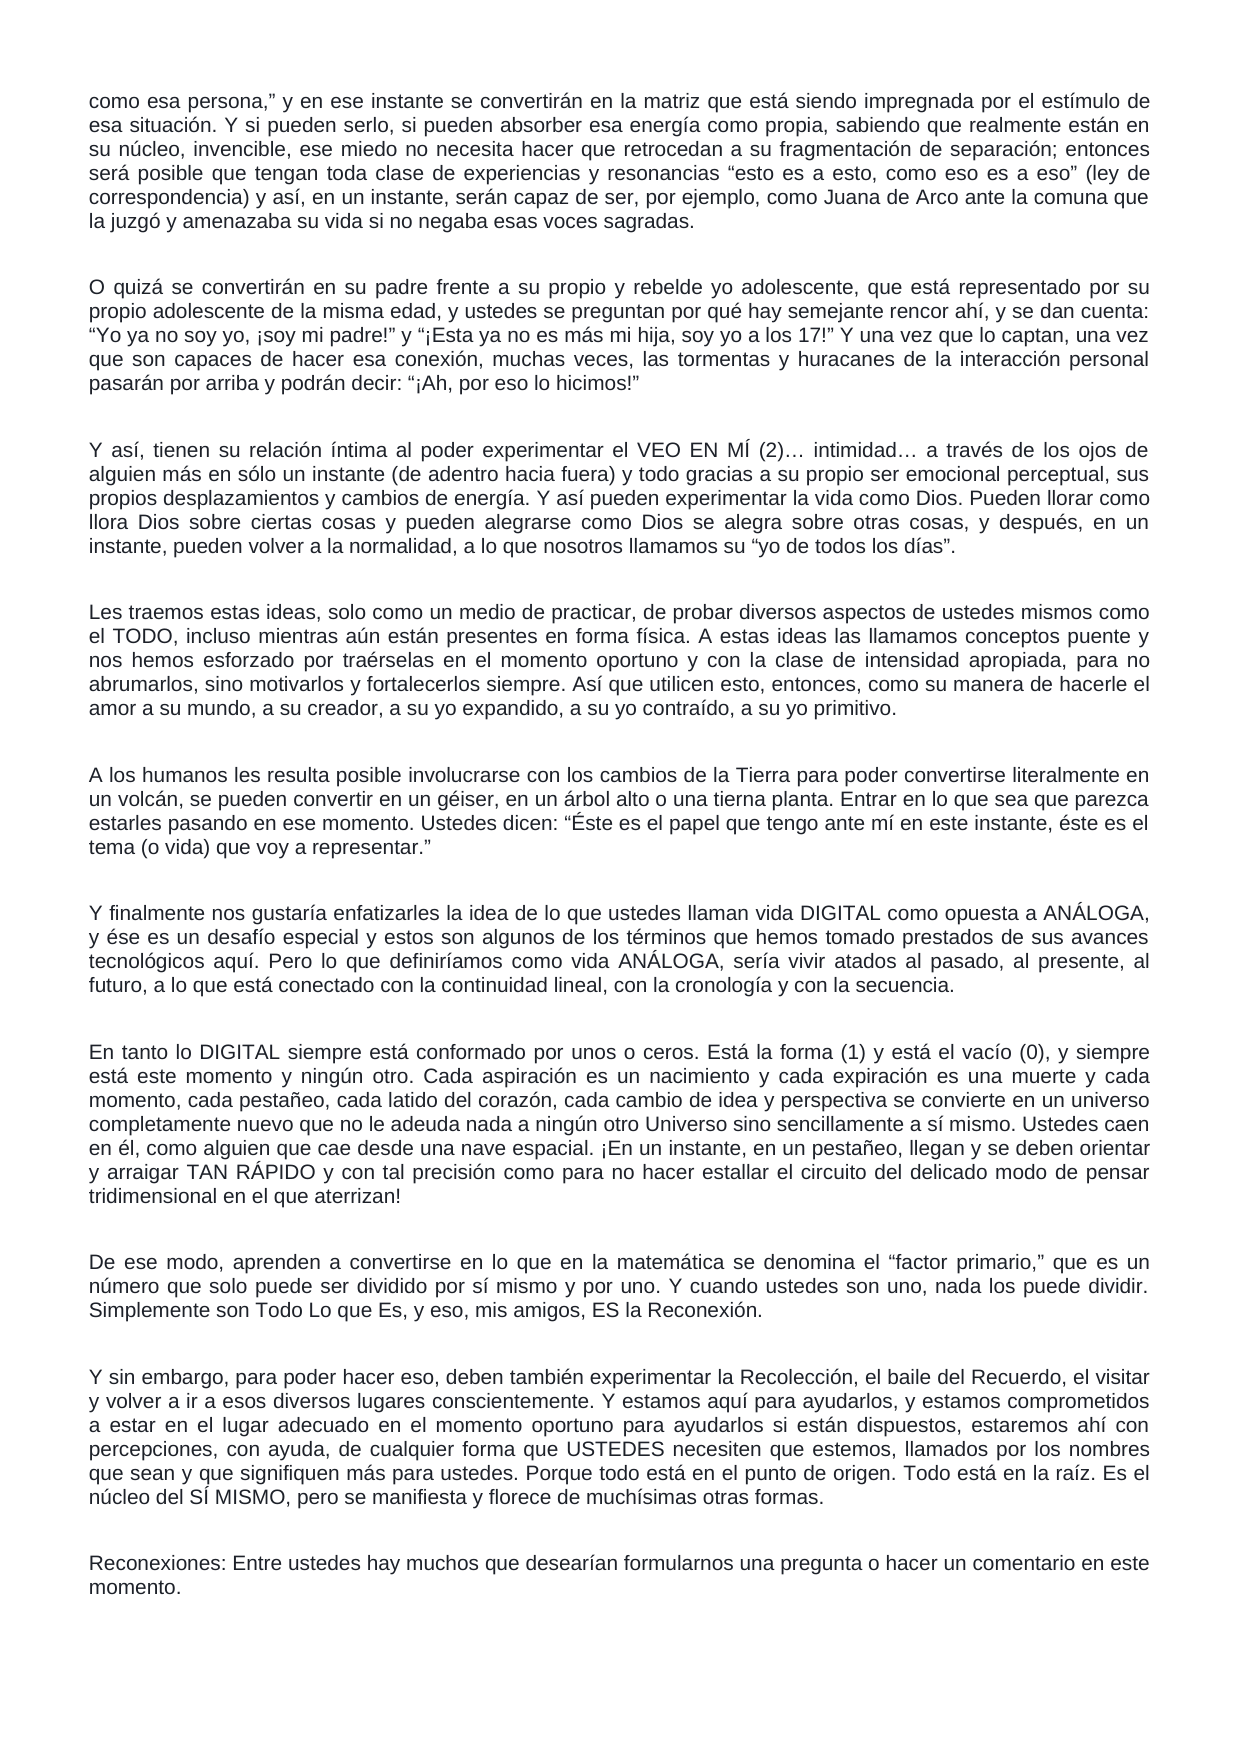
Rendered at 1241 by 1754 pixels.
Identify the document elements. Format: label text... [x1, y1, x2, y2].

text Reconexiones: Entre ustedes hay muchos que desearían formularnos una pregunta o hacer un comentario en este momento. [89, 1551, 1152, 1599]
text A los humanos les resulta posible involucrarse con los cambios de la Tierra para poder convertirse literalmente en un volcán, se pueden convertir en un géiser, en un árbol alto o una tierna planta. Entrar en lo que sea que parezca estarles pasando en ese momento. Ustedes dicen: “Éste es el papel que tengo ante mí en este instante, éste es el tema (o vida) que voy a representar.” [89, 763, 1152, 858]
text Y sin embargo, para poder hacer eso, deben también experimentar la Recolección, el baile del Recuerdo, el visitar y volver a ir a esos diversos lugares conscientemente. Y estamos aquí para ayudarlos, y estamos comprometidos a estar en el lugar adecuado en el momento oportuno para ayudarlos si están dispuestos, estaremos ahí con percepciones, con ayuda, de cualquier forma que USTEDES necesiten que estemos, llamados por los nombres que sean y que signifiquen más para ustedes. Porque todo está en el punto de origen. Todo está en la raíz. Es el núcleo del SÍ MISMO, pero se manifiesta y florece de muchísimas otras formas. [89, 1365, 1152, 1508]
text De ese modo, aprenden a convertirse en lo que en la matemática se denomina el “factor primario,” que es un número que solo puede ser dividido por sí mismo y por uno. Y cuando ustedes son uno, nada los puede dividir. Simplemente son Todo Lo que Es, y eso, mis amigos, ES la Reconexión. [89, 1250, 1152, 1322]
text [89, 89, 1152, 232]
text Les traemos estas ideas, solo como un medio de practicar, de probar diversos aspectos de ustedes mismos como el TODO, incluso mientras aún están presentes en forma física. A estas ideas las llamamos conceptos puente y nos hemos esforzado por traérselas en el momento oportuno y con la clase de intensidad apropiada, para no abrumarlos, sino motivarlos y fortalecerlos siempre. Así que utilicen esto, entonces, como su manera de hacerle el amor a su mundo, a su creador, a su yo expandido, a su yo contraído, a su yo primitivo. [89, 600, 1152, 720]
text En tanto lo DIGITAL siempre está conformado por unos o ceros. Está la forma (1) y está el vacío (0), y siempre está este momento y ningún otro. Cada aspiración es un nacimiento y cada expiración es una muerte y cada momento, cada pestañeo, cada latido del corazón, cada cambio de idea y perspectiva se convierte en un universo completamente nuevo que no le adeuda nada a ningún otro Universo sino sencillamente a sí mismo. Ustedes caen en él, como alguien que cae desde una nave espacial. ¡En un instante, en un pestañeo, llegan y se deben orientar y arraigar TAN RÁPIDO y con tal precisión como para no hacer estallar el circuito del delicado modo de pensar tridimensional en el que aterrizan! [89, 1040, 1152, 1207]
text O quizá se convertirán en su padre frente a su propio y rebelde yo adolescente, que está representado por su propio adolescente de la misma edad, y ustedes se preguntan por qué hay semejante rencor ahí, y se dan cuenta: “Yo ya no soy yo, ¡soy mi padre!” y “¡Esta ya no es más mi hija, soy yo a los 17!” Y una vez que lo captan, una vez que son capaces de hacer esa conexión, muchas veces, las tormentas y huracanes de la interacción personal pasarán por arriba y podrán decir: “¡Ah, por eso lo hicimos!” [89, 275, 1152, 395]
text Y así, tienen su relación íntima al poder experimentar el VEO EN MÍ (2)… intimidad… a través de los ojos de alguien más en sólo un instante (de adentro hacia fuera) y todo gracias a su propio ser emocional perceptual, sus propios desplazamientos y cambios de energía. Y así pueden experimentar la vida como Dios. Pueden llorar como llora Dios sobre ciertas cosas y pueden alegrarse como Dios se alegra sobre otras cosas, y después, en un instante, pueden volver a la normalidad, a lo que nosotros llamamos su “yo de todos los días”. [89, 438, 1152, 557]
text Y finalmente nos gustaría enfatizarles la idea de lo que ustedes llaman vida DIGITAL como opuesta a ANÁLOGA, y ése es un desafío especial y estos son algunos de los términos que hemos tomado prestados de sus avances tecnológicos aquí. Pero lo que definiríamos como vida ANÁLOGA, sería vivir atados al pasado, al presente, al futuro, a lo que está conectado con la continuidad lineal, con la cronología y con la secuencia. [89, 901, 1152, 997]
